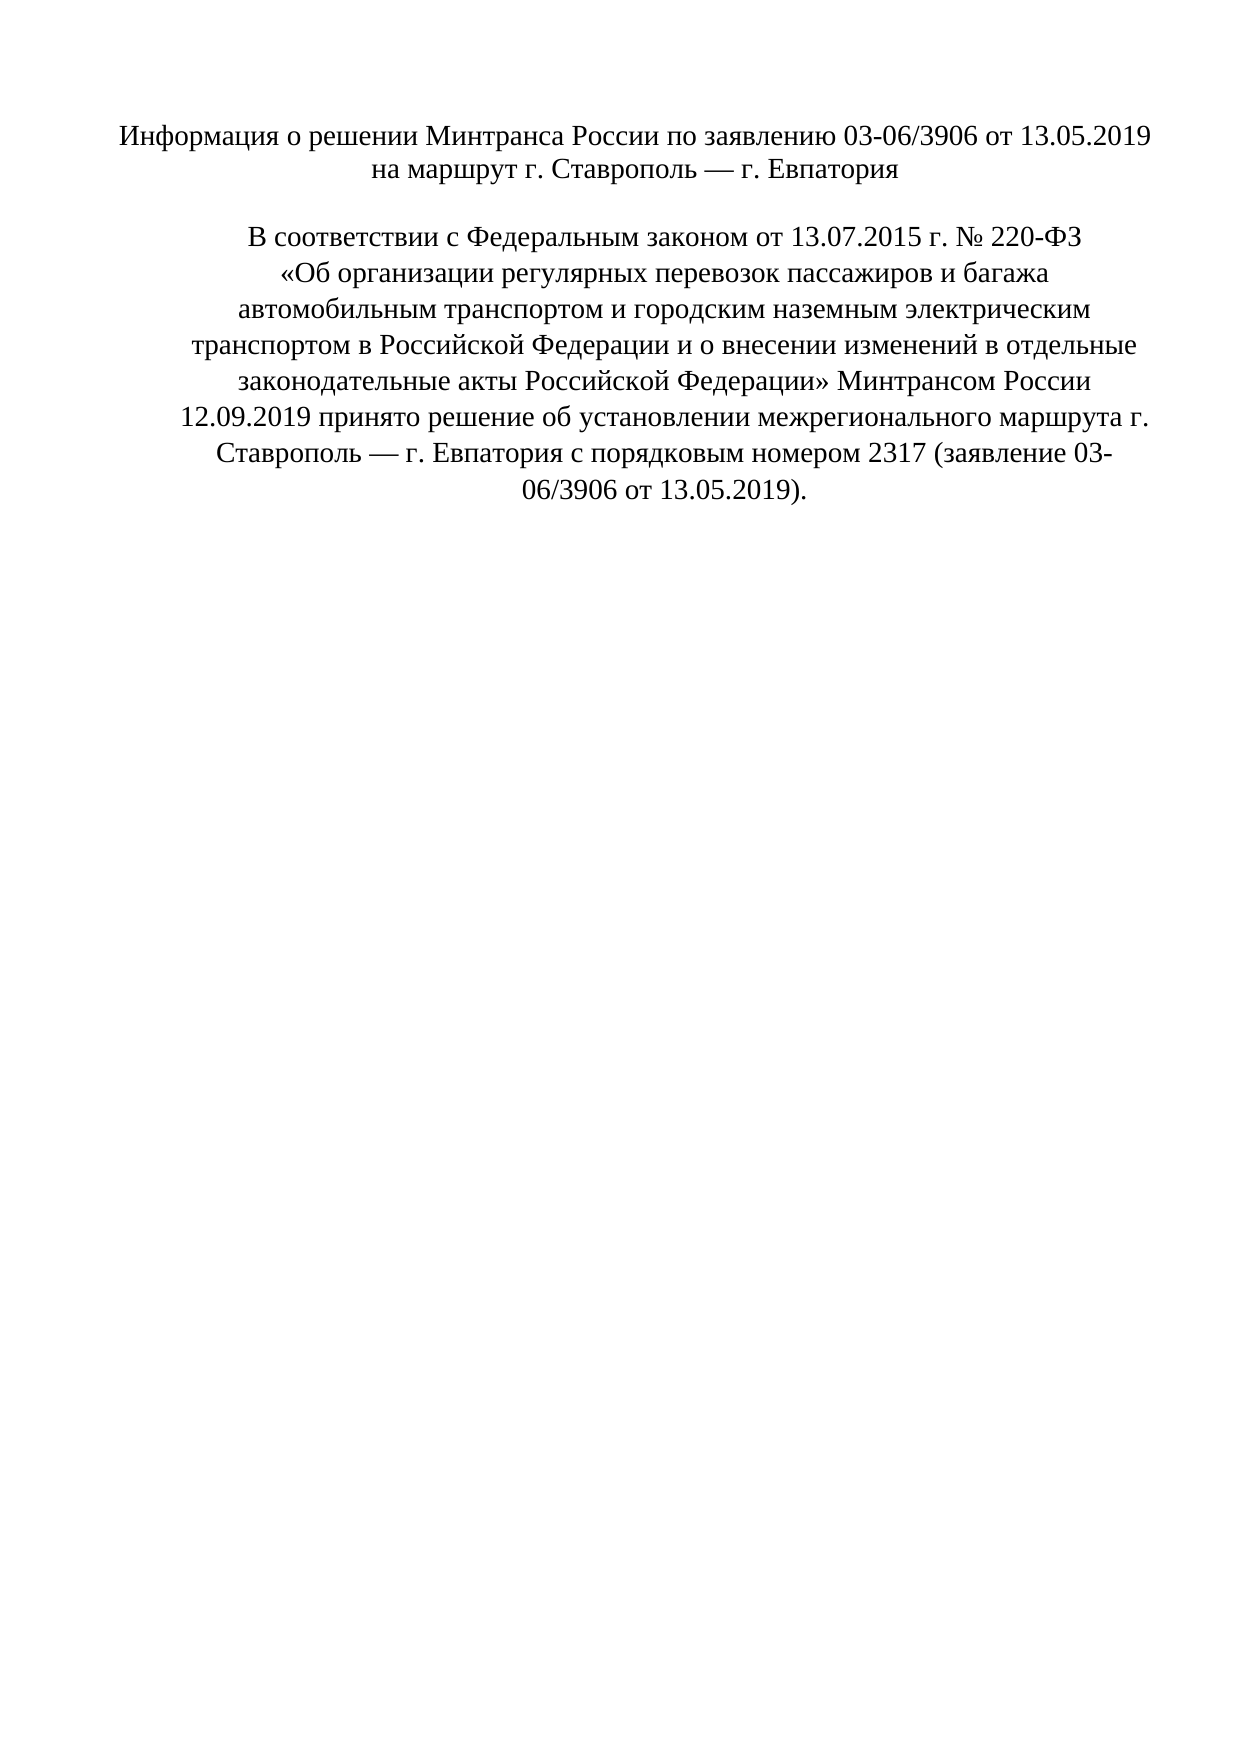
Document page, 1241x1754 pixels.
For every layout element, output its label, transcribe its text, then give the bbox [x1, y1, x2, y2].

text Информация о решении Минтранса России по заявлению 03-06/3906 от 13.05.2019 на маршрут г. Ставрополь — г. Евпатория [118, 118, 1152, 185]
text В соответствии с Федеральным законом от 13.07.2015 г. № 220-ФЗ «Об организации регулярных перевозок пассажиров и багажа автомобильным транспортом и городским наземным электрическим транспортом в Российской Федерации и о внесении изменений в отдельные законодательные акты Российской Федерации» Минтрансом России 12.09.2019 принято решение об установлении межрегионального маршрута г. Ставрополь — г. Евпатория с порядковым номером 2317 (заявление 03-06/3906 от 13.05.2019). [177, 219, 1152, 505]
